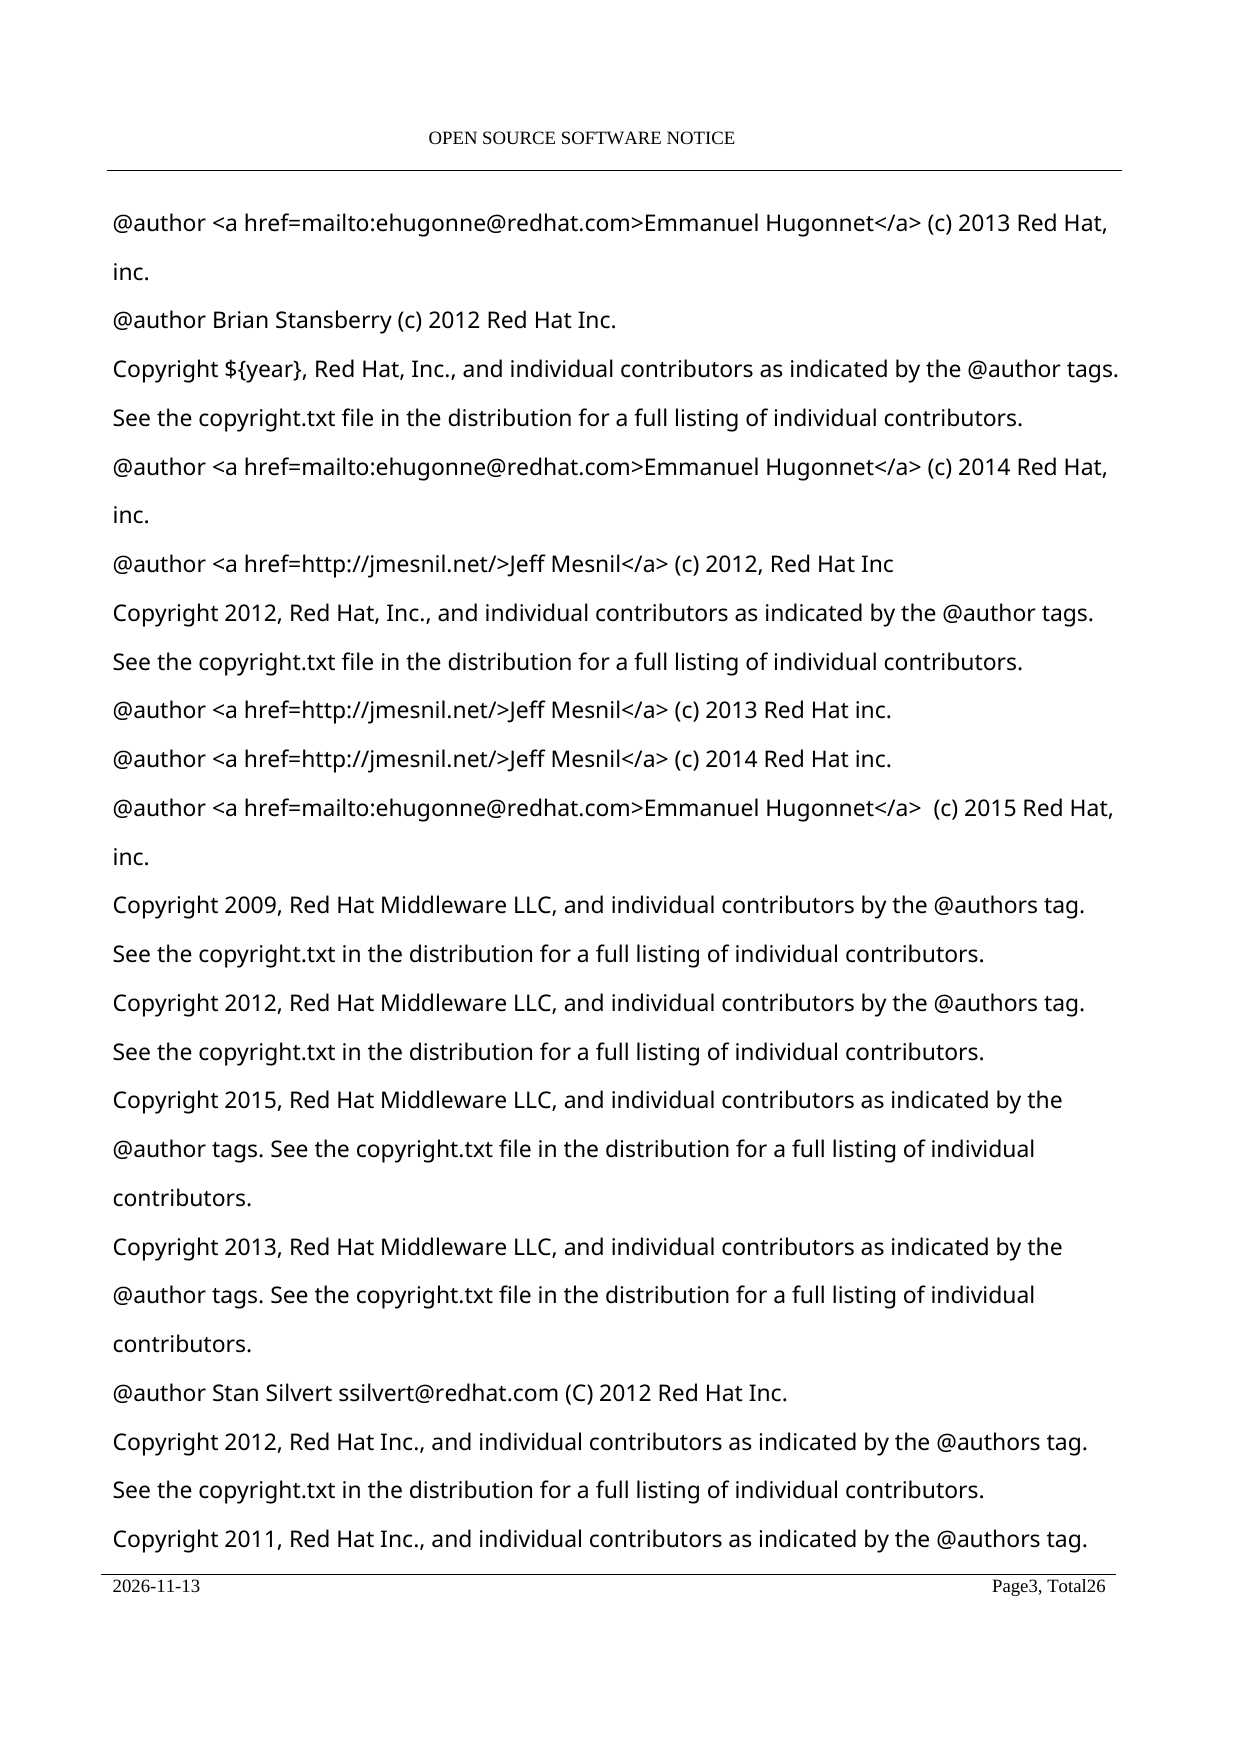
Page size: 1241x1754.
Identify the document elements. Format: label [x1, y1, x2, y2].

text [112, 206, 1128, 1555]
